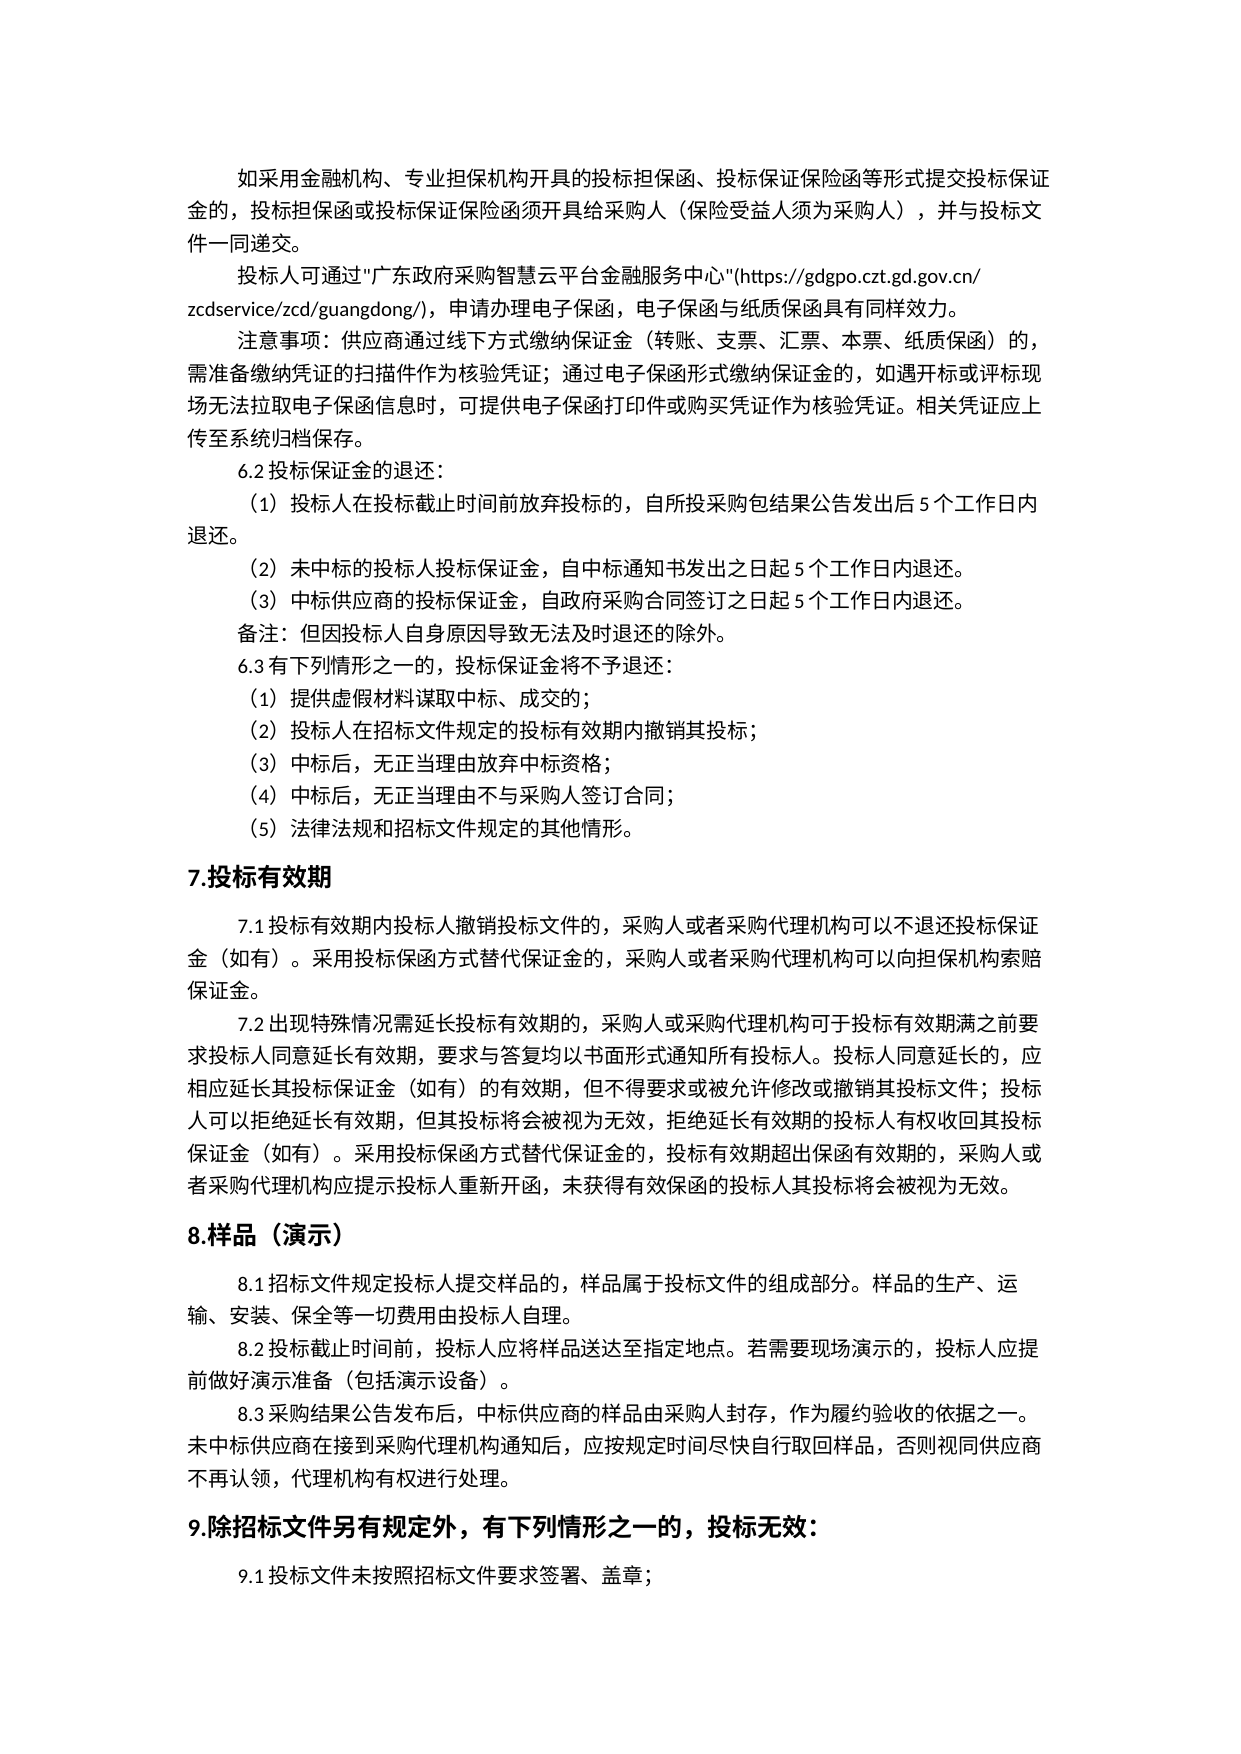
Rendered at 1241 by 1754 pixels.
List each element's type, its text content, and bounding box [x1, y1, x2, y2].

text （2）未中标的投标人投标保证金，自中标通知书发出之日起5个工作日内退还。 [187, 552, 1053, 584]
text （3）中标后，无正当理由放弃中标资格； [187, 747, 1053, 779]
text 备注：但因投标人自身原因导致无法及时退还的除外。 [187, 617, 1053, 649]
text （5）法律法规和招标文件规定的其他情形。 [187, 812, 1053, 844]
text （4）中标后，无正当理由不与采购人签订合同； [187, 779, 1053, 812]
text 7.1投标有效期内投标人撤销投标文件的，采购人或者采购代理机构可以不退还投标保证金（如有）。采用投标保函方式替代保证金的，采购人或者采购代理机构可以向担保机构索赔保证金。 [187, 909, 1053, 1007]
text 如采用金融机构、专业担保机构开具的投标担保函、投标保证保险函等形式提交投标保证金的，投标担保函或投标保证保险函须开具给采购人（保险受益人须为采购人），并与投标文件一同递交。 [187, 162, 1053, 259]
text 注意事项：供应商通过线下方式缴纳保证金（转账、支票、汇票、本票、纸质保函）的，需准备缴纳凭证的扫描件作为核验凭证；通过电子保函形式缴纳保证金的，如遇开标或评标现场无法拉取电子保函信息时，可提供电子保函打印件或购买凭证作为核验凭证。相关凭证应上传至系统归档保存。 [187, 324, 1053, 454]
text 7.投标有效期 [187, 844, 1053, 909]
text 8.样品（演示） [187, 1202, 1053, 1267]
text （1）提供虚假材料谋取中标、成交的； [187, 682, 1053, 714]
text 8.1招标文件规定投标人提交样品的，样品属于投标文件的组成部分。样品的生产、运输、安装、保全等一切费用由投标人自理。 [187, 1267, 1053, 1332]
text 7.2出现特殊情况需延长投标有效期的，采购人或采购代理机构可于投标有效期满之前要求投标人同意延长有效期，要求与答复均以书面形式通知所有投标人。投标人同意延长的，应相应延长其投标保证金（如有）的有效期，但不得要求或被允许修改或撤销其投标文件；投标人可以拒绝延长有效期，但其投标将会被视为无效，拒绝延长有效期的投标人有权收回其投标保证金（如有）。采用投标保函方式替代保证金的，投标有效期超出保函有效期的，采购人或者采购代理机构应提示投标人重新开函，未获得有效保函的投标人其投标将会被视为无效。 [187, 1007, 1053, 1202]
text （2）投标人在招标文件规定的投标有效期内撤销其投标； [187, 714, 1053, 747]
text 8.3采购结果公告发布后，中标供应商的样品由采购人封存，作为履约验收的依据之一。未中标供应商在接到采购代理机构通知后，应按规定时间尽快自行取回样品，否则视同供应商不再认领，代理机构有权进行处理。 [187, 1397, 1053, 1494]
text 9.1投标文件未按照招标文件要求签署、盖章； [187, 1559, 1053, 1592]
text （3）中标供应商的投标保证金，自政府采购合同签订之日起5个工作日内退还。 [187, 584, 1053, 617]
text 9.除招标文件另有规定外，有下列情形之一的，投标无效： [187, 1494, 1053, 1559]
text 6.3有下列情形之一的，投标保证金将不予退还： [187, 649, 1053, 682]
text 8.2投标截止时间前，投标人应将样品送达至指定地点。若需要现场演示的，投标人应提前做好演示准备（包括演示设备）。 [187, 1332, 1053, 1397]
text 6.2投标保证金的退还： [187, 454, 1053, 487]
text （1）投标人在投标截止时间前放弃投标的，自所投采购包结果公告发出后5个工作日内退还。 [187, 487, 1053, 552]
text 投标人可通过"广东政府采购智慧云平台金融服务中心"(https://gdgpo.czt.gd.gov.cn/zcdservice/zcd/guangdong/)，申请办理电子保函，电子保函与纸质保函具有同样效力。 [187, 259, 1053, 324]
